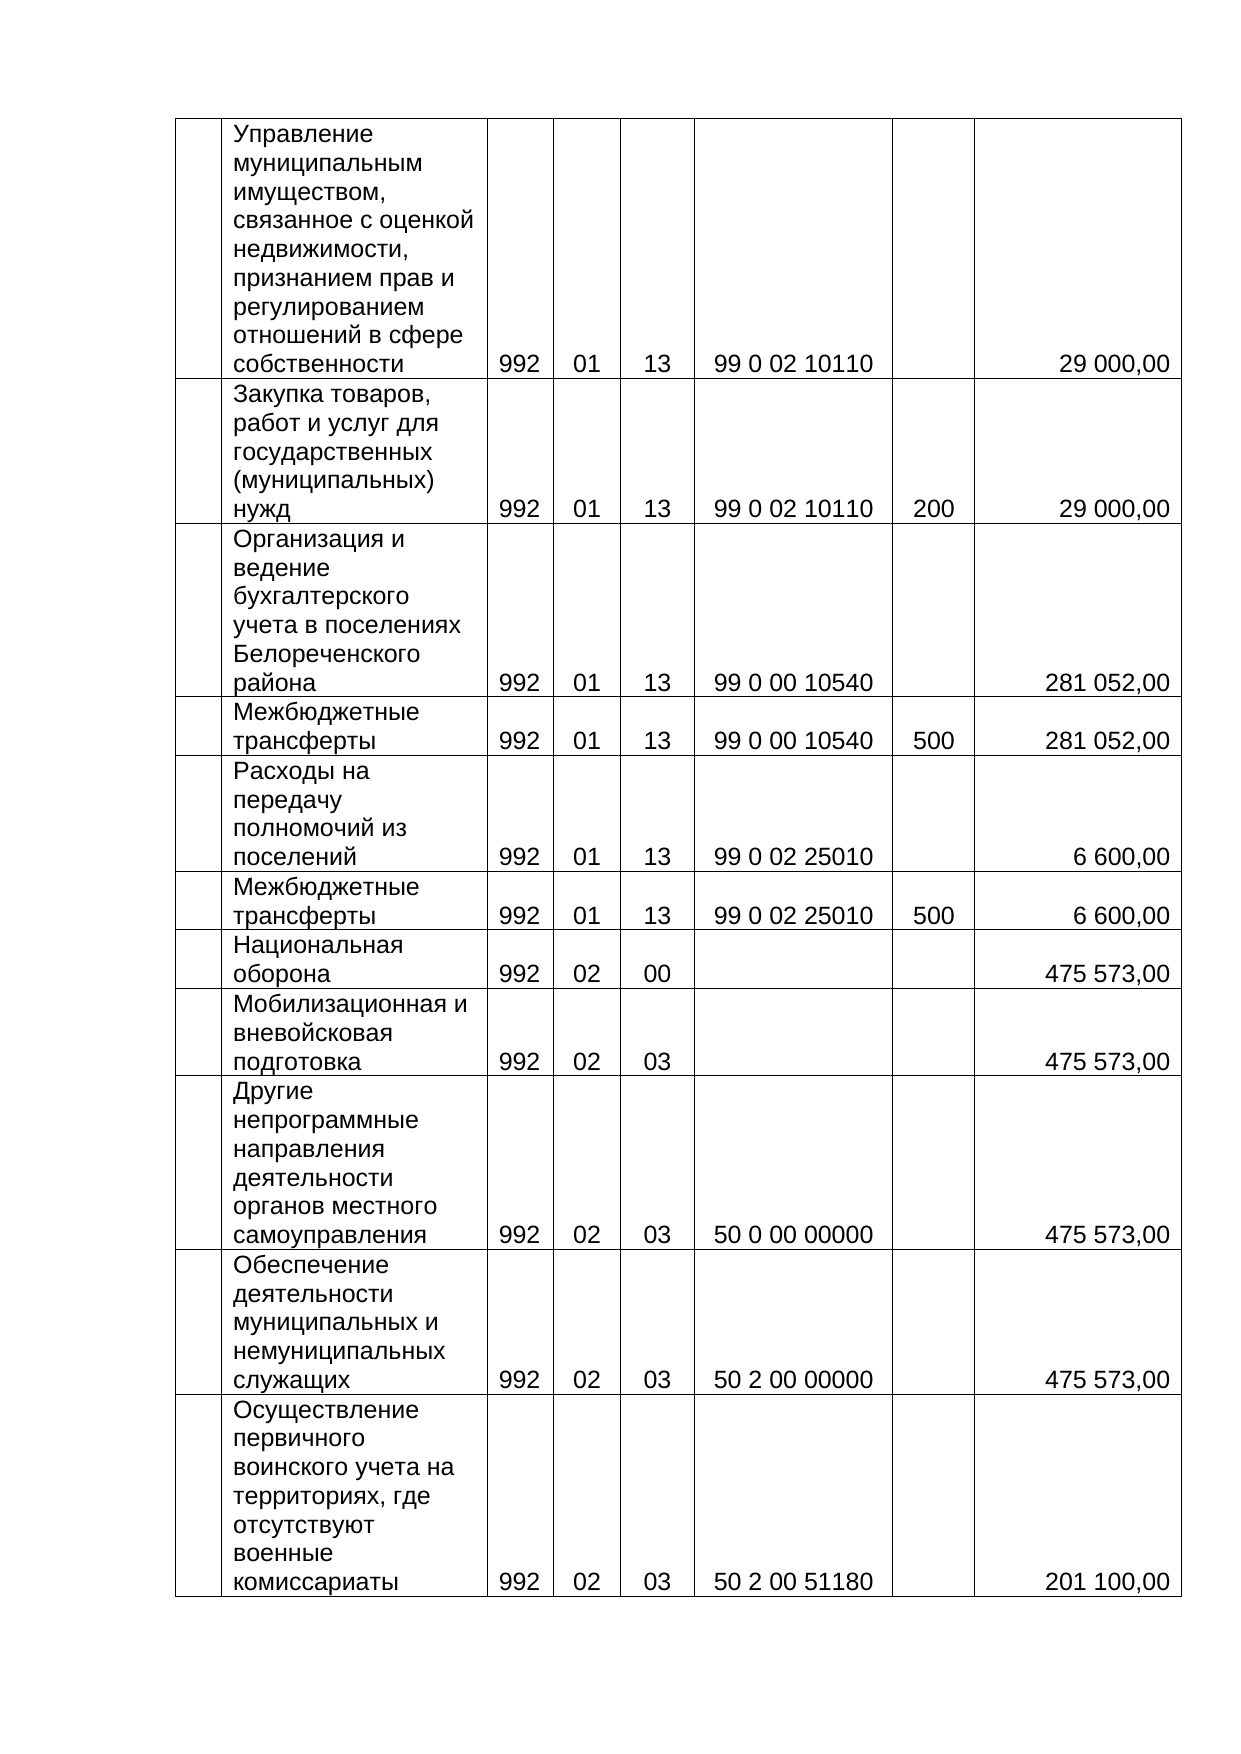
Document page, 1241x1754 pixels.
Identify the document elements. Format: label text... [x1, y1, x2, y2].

table_cell Межбюджетные трансферты [222, 697, 487, 755]
table_cell 992 [488, 524, 553, 696]
table_cell 992 [488, 1395, 553, 1596]
table_cell 13 [621, 524, 694, 696]
table_cell [893, 524, 974, 696]
table_cell 475 573,00 [975, 1076, 1181, 1249]
table_cell [893, 930, 974, 988]
table_cell 99 0 00 10540 [695, 524, 892, 696]
table_cell 475 573,00 [975, 1250, 1181, 1393]
table_cell Межбюджетные трансферты [222, 872, 487, 929]
table_cell 992 [488, 119, 553, 378]
table_cell Организация и ведение бухгалтерского учета в поселениях Белореченского района [222, 524, 487, 696]
table_cell [176, 119, 221, 378]
table_cell Другие непрограммные направления деятельности органов местного самоуправления [222, 1076, 487, 1249]
table_cell 992 [488, 930, 553, 988]
table_cell 02 [554, 989, 620, 1075]
table_cell 992 [488, 872, 553, 929]
table_cell 03 [621, 1395, 694, 1596]
table_cell [893, 1076, 974, 1249]
table_cell [893, 119, 974, 378]
table_cell 500 [893, 872, 974, 929]
table_cell 50 2 00 51180 [695, 1395, 892, 1596]
table_cell [176, 930, 221, 988]
table_cell 29 000,00 [975, 379, 1181, 523]
table_cell 03 [621, 1250, 694, 1393]
table_cell 13 [621, 872, 694, 929]
table_cell [176, 756, 221, 871]
table_cell [176, 524, 221, 696]
table_cell 99 0 02 10110 [695, 379, 892, 523]
table_cell 500 [893, 697, 974, 755]
table_cell 6 600,00 [975, 756, 1181, 871]
table_cell 99 0 00 10540 [695, 697, 892, 755]
table_cell 992 [488, 697, 553, 755]
table_cell 03 [621, 1076, 694, 1249]
table_cell [893, 1250, 974, 1393]
table_cell 99 0 02 25010 [695, 756, 892, 871]
table_cell 13 [621, 119, 694, 378]
table_cell Управление муниципальным имуществом, связанное с оценкой недвижимости, признанием прав и регулированием отношений в сфере собственности [222, 119, 487, 378]
table_cell 475 573,00 [975, 989, 1181, 1075]
table_cell 01 [554, 119, 620, 378]
table_cell 99 0 02 10110 [695, 119, 892, 378]
table_cell [176, 1395, 221, 1596]
table_cell [176, 872, 221, 929]
table_cell 02 [554, 1076, 620, 1249]
table_cell 13 [621, 379, 694, 523]
table_cell [176, 1250, 221, 1393]
table_cell [176, 379, 221, 523]
table_cell 02 [554, 1250, 620, 1393]
table_cell 200 [893, 379, 974, 523]
table_cell 03 [621, 989, 694, 1075]
table_cell Осуществление первичного воинского учета на территориях, где отсутствуют военные комиссариаты [222, 1395, 487, 1596]
table_cell [893, 1395, 974, 1596]
table_cell 13 [621, 697, 694, 755]
table_cell 281 052,00 [975, 524, 1181, 696]
table_cell [176, 989, 221, 1075]
table_cell [893, 989, 974, 1075]
table_cell Расходы на передачу полномочий из поселений [222, 756, 487, 871]
table_cell 992 [488, 1076, 553, 1249]
table_cell 02 [554, 1395, 620, 1596]
table_cell [176, 1076, 221, 1249]
table_cell [893, 756, 974, 871]
table_cell 02 [554, 930, 620, 988]
table_cell 475 573,00 [975, 930, 1181, 988]
table_cell 01 [554, 524, 620, 696]
table_cell 01 [554, 697, 620, 755]
table_cell 01 [554, 756, 620, 871]
table_cell Национальная оборона [222, 930, 487, 988]
table_cell 29 000,00 [975, 119, 1181, 378]
table_cell 201 100,00 [975, 1395, 1181, 1596]
table_cell [176, 697, 221, 755]
table_cell 99 0 02 25010 [695, 872, 892, 929]
table_cell [695, 989, 892, 1075]
table_cell 50 2 00 00000 [695, 1250, 892, 1393]
table_cell 6 600,00 [975, 872, 1181, 929]
table_cell 992 [488, 989, 553, 1075]
table_cell 13 [621, 756, 694, 871]
table_cell 992 [488, 1250, 553, 1393]
table_cell 281 052,00 [975, 697, 1181, 755]
table_cell Обеспечение деятельности муниципальных и немуниципальных служащих [222, 1250, 487, 1393]
table_cell [695, 930, 892, 988]
table_cell 992 [488, 379, 553, 523]
table_cell Мобилизационная и вневойсковая подготовка [222, 989, 487, 1075]
table_cell 00 [621, 930, 694, 988]
table_cell 01 [554, 872, 620, 929]
table_cell Закупка товаров, работ и услуг для государственных (муниципальных) нужд [222, 379, 487, 523]
table_cell 992 [488, 756, 553, 871]
table_cell 50 0 00 00000 [695, 1076, 892, 1249]
table_cell 01 [554, 379, 620, 523]
